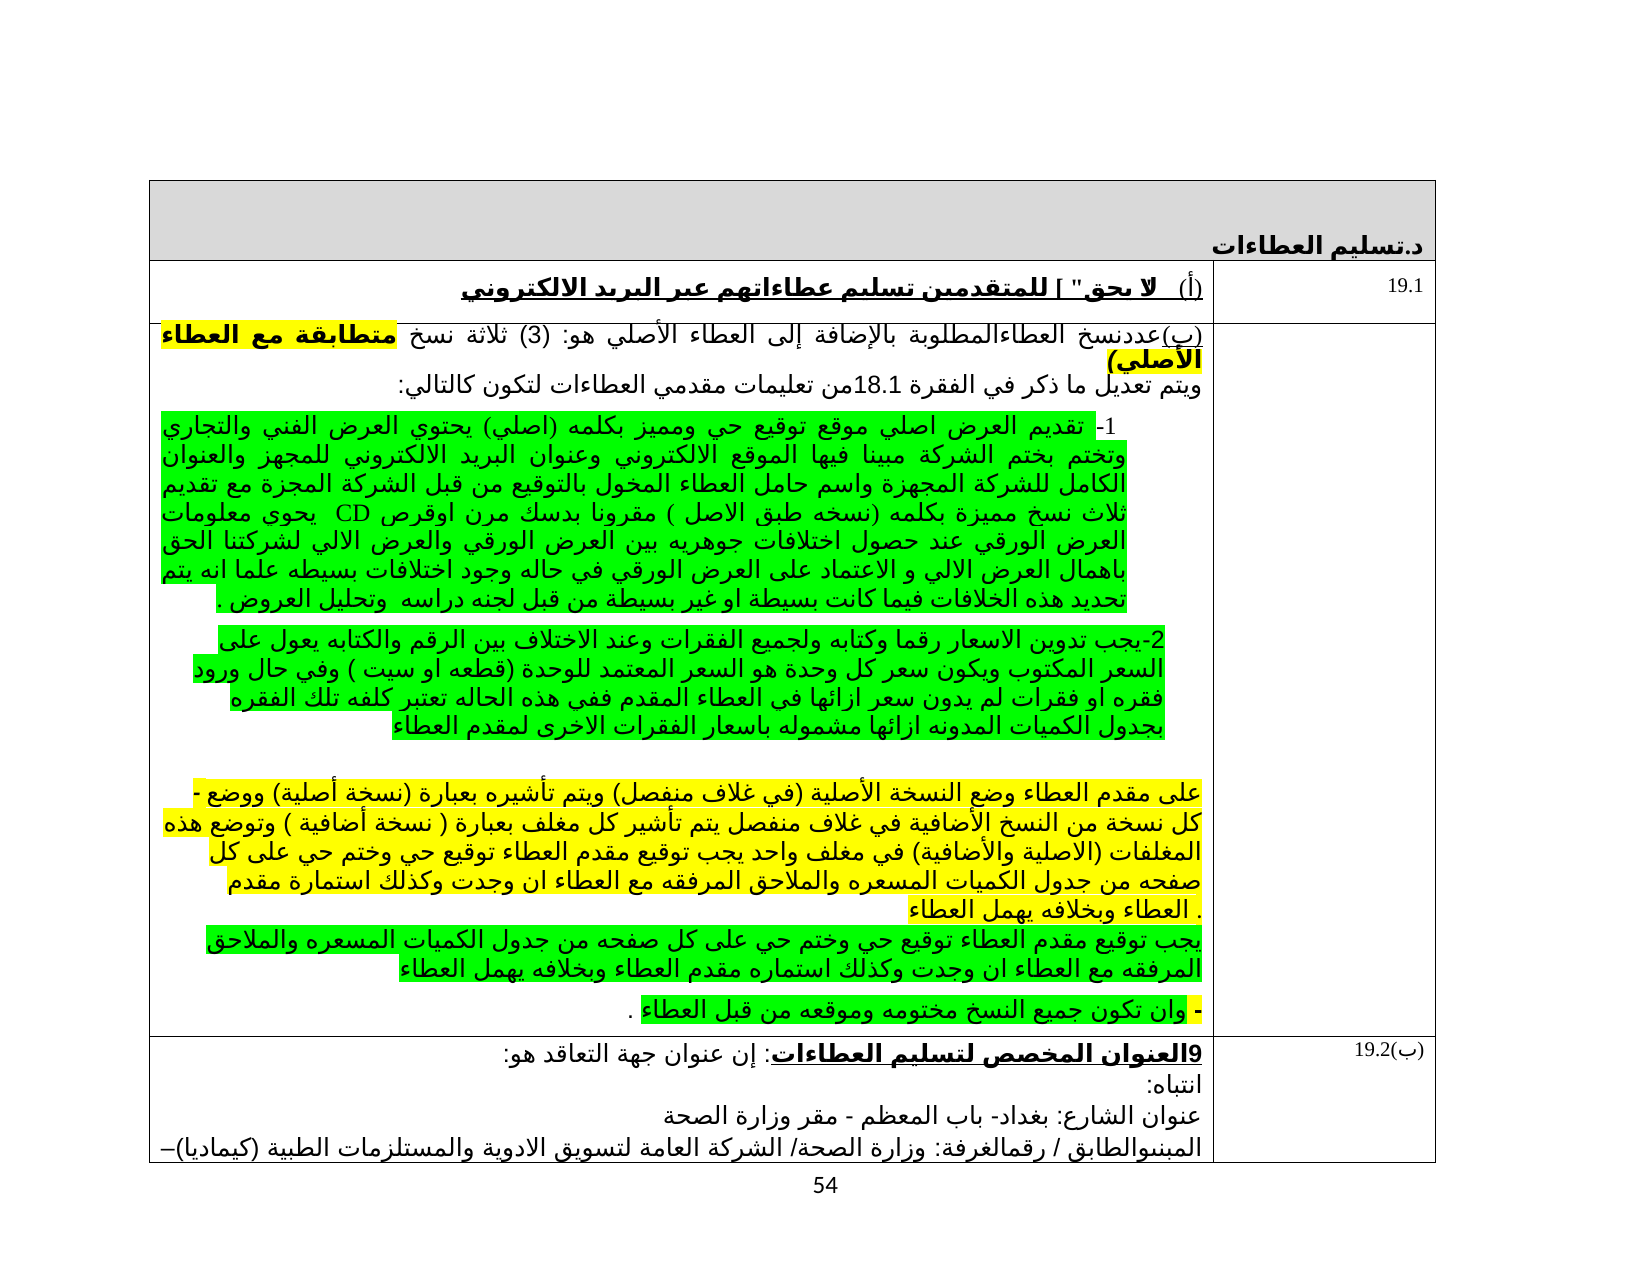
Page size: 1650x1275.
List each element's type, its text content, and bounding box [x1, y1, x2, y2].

table_cell (أ) "لا يحق" ] للمتقدمين تسليم عطاءاتهم عبر البريد الالكتروني [150, 261, 1213, 323]
table_cell [1214, 324, 1435, 1036]
table_cell (ب)عددنسخ العطاءالمطلوبة بالإضافة إلى العطاء الأصلي هو: (3) ثلاثة نسخ متطابقة مع العطاء الأصلي) ويتم تعديل ما ذكر في الفقرة 18.1من تعليمات مقدمي العطاءات لتكون كالتالي: 1- تقديم العرض اصلي موقع توقيع حي ومميز بكلمه (اصلي) يحتوي العرض الفني والتجاري وتختم بختم الشركة مبينا فيها الموقع الالكتروني وعنوان البريد الالكتروني للمجهز والعنوان الكامل للشركة المجهزة واسم حامل العطاء المخول بالتوقيع من قبل الشركة المجزة مع تقديم ثلاث نسخ مميزة بكلمه (نسخه طبق الاصل ) مقرونا بدسك مرن اوقرص CD يحوي معلومات العرض الورقي عند حصول اختلافات جوهريه بين العرض الورقي والعرض الالي لشركتنا الحق باهمال العرض الالي و الاعتماد على العرض الورقي في حاله وجود اختلافات بسيطه علما انه يتم تحديد هذه الخلافات فيما كانت بسيطة او غير بسيطة من قبل لجنه دراسه وتحليل العروض . 2-يجب تدوين الاسعار رقما وكتابه ولجميع الفقرات وعند الاختلاف بين الرقم والكتابه يعول على السعر المكتوب ويكون سعر كل وحدة هو السعر المعتمد للوحدة (قطعه او سيت ) وفي حال ورود فقره او فقرات لم يدون سعر ازائها في العطاء المقدم ففي هذه الحاله تعتبر كلفه تلك الفقره بجدول الكميات المدونه ازائها مشموله باسعار الفقرات الاخرى لمقدم العطاء - على مقدم العطاء وضع النسخة الأصلية (في غلاف منفصل) ويتم تأشيره بعبارة (نسخة أصلية) ووضع كل نسخة من النسخ الأضافية في غلاف منفصل يتم تأشير كل مغلف بعبارة ( نسخة أضافية ) وتوضع هذه المغلفات (الاصلية والأضافية) في مغلف واحد يجب توقيع مقدم العطاء توقيع حي وختم حي على كل صفحه من جدول الكميات المسعره والملاحق المرفقه مع العطاء ان وجدت وكذلك استمارة مقدم العطاء وبخلافه يهمل العطاء . يجب توقيع مقدم العطاء توقيع حي وختم حي على كل صفحه من جدول الكميات المسعره والملاحق المرفقه مع العطاء ان وجدت وكذلك استماره مقدم العطاء وبخلافه يهمل العطاء - وان تكون جميع النسخ مختومه وموقعه من قبل العطاء . [150, 324, 1213, 1036]
table_cell 19.2(ب) [1214, 1037, 1435, 1162]
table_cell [150, 1037, 1213, 1162]
table_cell د.تسليم العطاءات [150, 181, 1435, 260]
table_cell 19.1 [1214, 261, 1435, 323]
